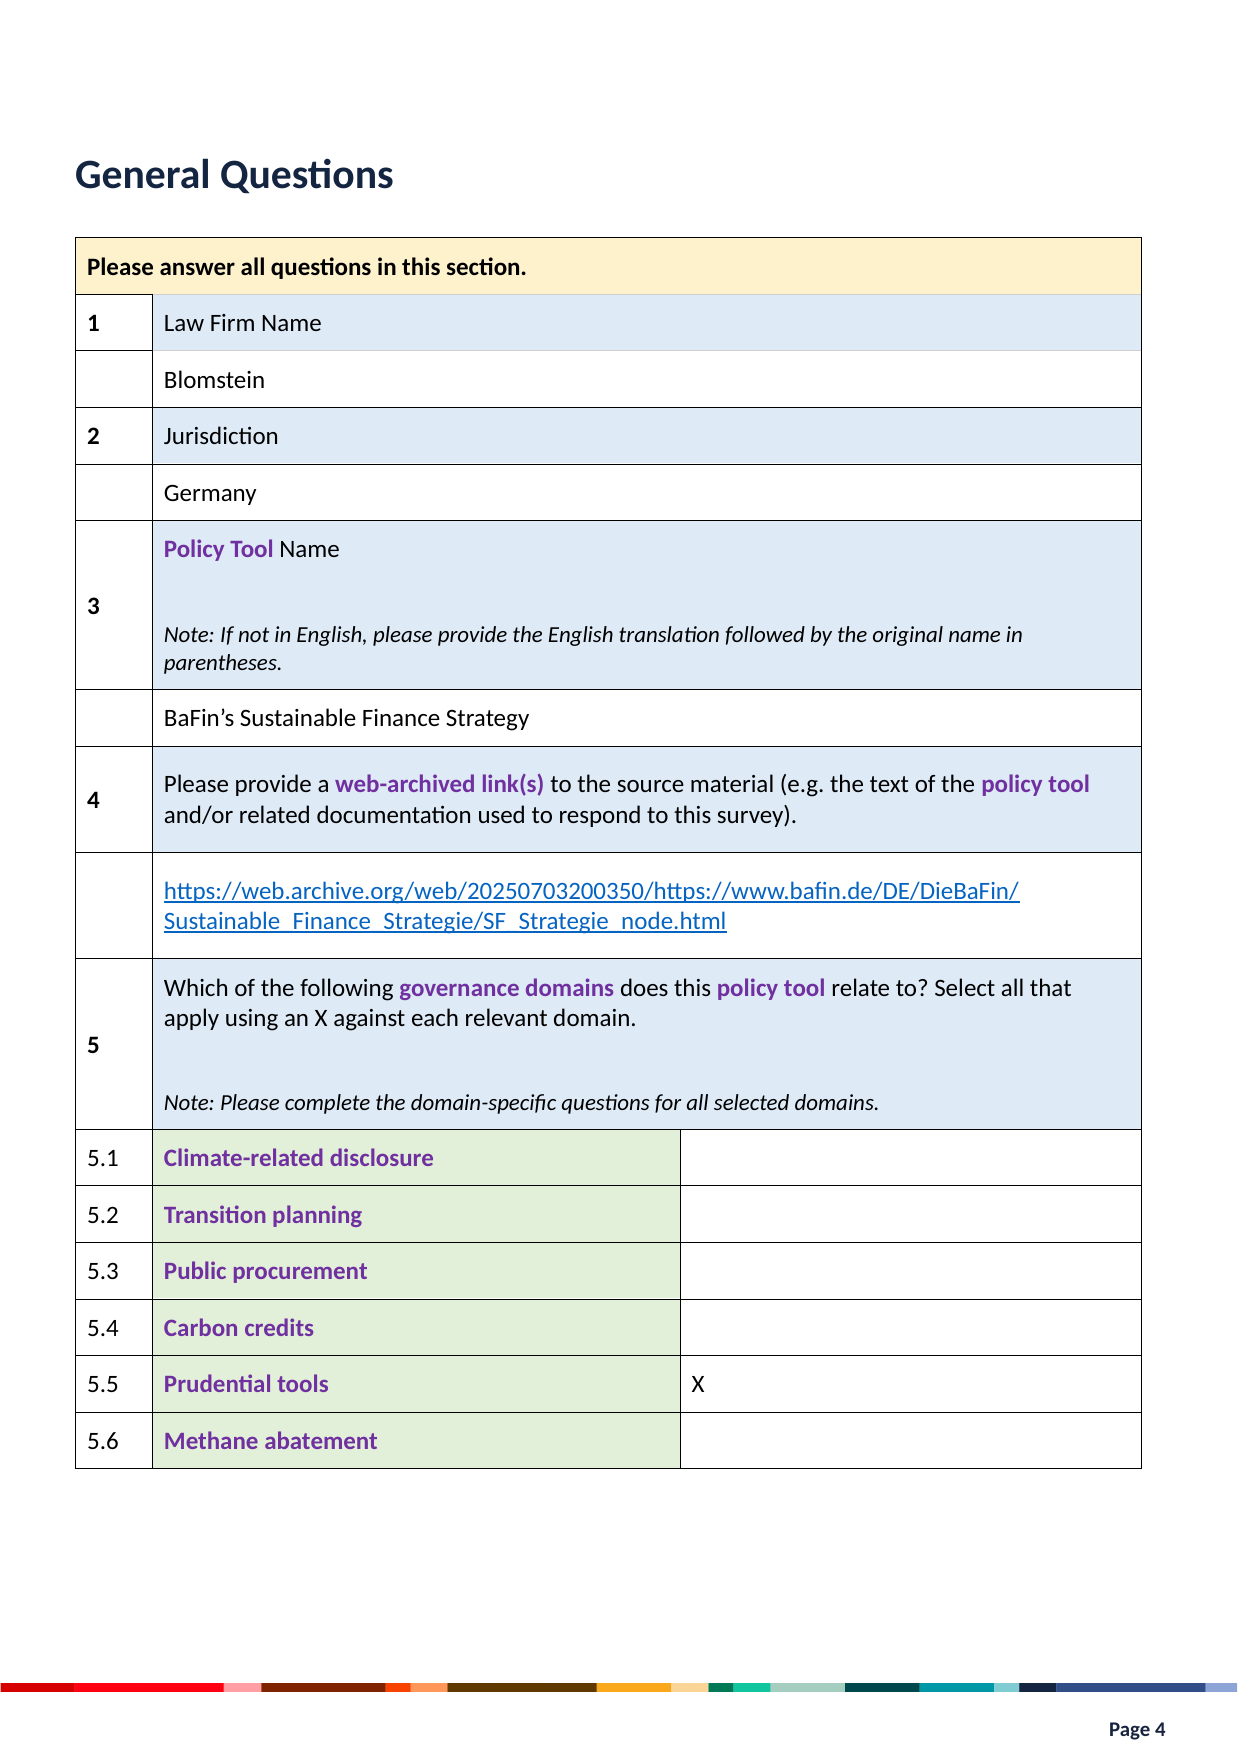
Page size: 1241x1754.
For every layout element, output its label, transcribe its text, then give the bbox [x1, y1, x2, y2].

table_cell Policy Tool Name Note: If not in English, please provide the English translation followed by the original name in parentheses. [153, 521, 1141, 689]
table_cell Public procurement [153, 1243, 680, 1298]
table_cell BaFin’s Sustainable Finance Strategy [153, 690, 1141, 746]
table_cell 5.1 [76, 1130, 152, 1185]
table_cell Transition planning [153, 1186, 680, 1242]
table_cell 1 [76, 295, 152, 350]
table_cell [681, 1186, 1141, 1242]
table_cell Jurisdiction [153, 408, 1141, 463]
table_cell [76, 690, 152, 746]
table_cell [681, 1243, 1141, 1298]
subtitle General Questions [75, 148, 1165, 199]
table_cell [681, 1130, 1141, 1185]
table_cell Which of the following governance domains does this policy tool relate to? Select all that apply using an X against each relevant domain. Note: Please complete the domain-specific questions for all selected domains. [153, 959, 1141, 1129]
table_cell 5.4 [76, 1300, 152, 1355]
table_cell Climate-related disclosure [153, 1130, 680, 1185]
table_cell X [681, 1356, 1141, 1412]
table_cell 5.5 [76, 1356, 152, 1412]
table_cell 4 [76, 747, 152, 852]
table_cell https://web.archive.org/web/20250703200350/https://www.bafin.de/DE/DieBaFin/Sustainable_Finance_Strategie/SF_Strategie_node.html [153, 853, 1141, 958]
table_cell [76, 853, 152, 958]
table_cell Germany [153, 465, 1141, 520]
table_cell [76, 351, 152, 407]
table_cell 5 [76, 959, 152, 1129]
table_cell Prudential tools [153, 1356, 680, 1412]
table_cell [681, 1300, 1141, 1355]
table_cell Law Firm Name [153, 295, 1141, 350]
table_cell Methane abatement [153, 1413, 680, 1468]
table_cell [681, 1413, 1141, 1468]
table_cell 5.6 [76, 1413, 152, 1468]
table_header Please answer all questions in this section. [76, 238, 1141, 294]
table_cell 5.3 [76, 1243, 152, 1298]
table_cell Please provide a web-archived link(s) to the source material (e.g. the text of the policy tool and/or related documentation used to respond to this survey). [153, 747, 1141, 852]
table_cell [76, 465, 152, 520]
table_cell Blomstein [153, 351, 1141, 407]
table_cell 3 [76, 521, 152, 689]
table_cell Carbon credits [153, 1300, 680, 1355]
table_cell 5.2 [76, 1186, 152, 1242]
table_cell 2 [76, 408, 152, 463]
picture [0, 1683, 1236, 1692]
